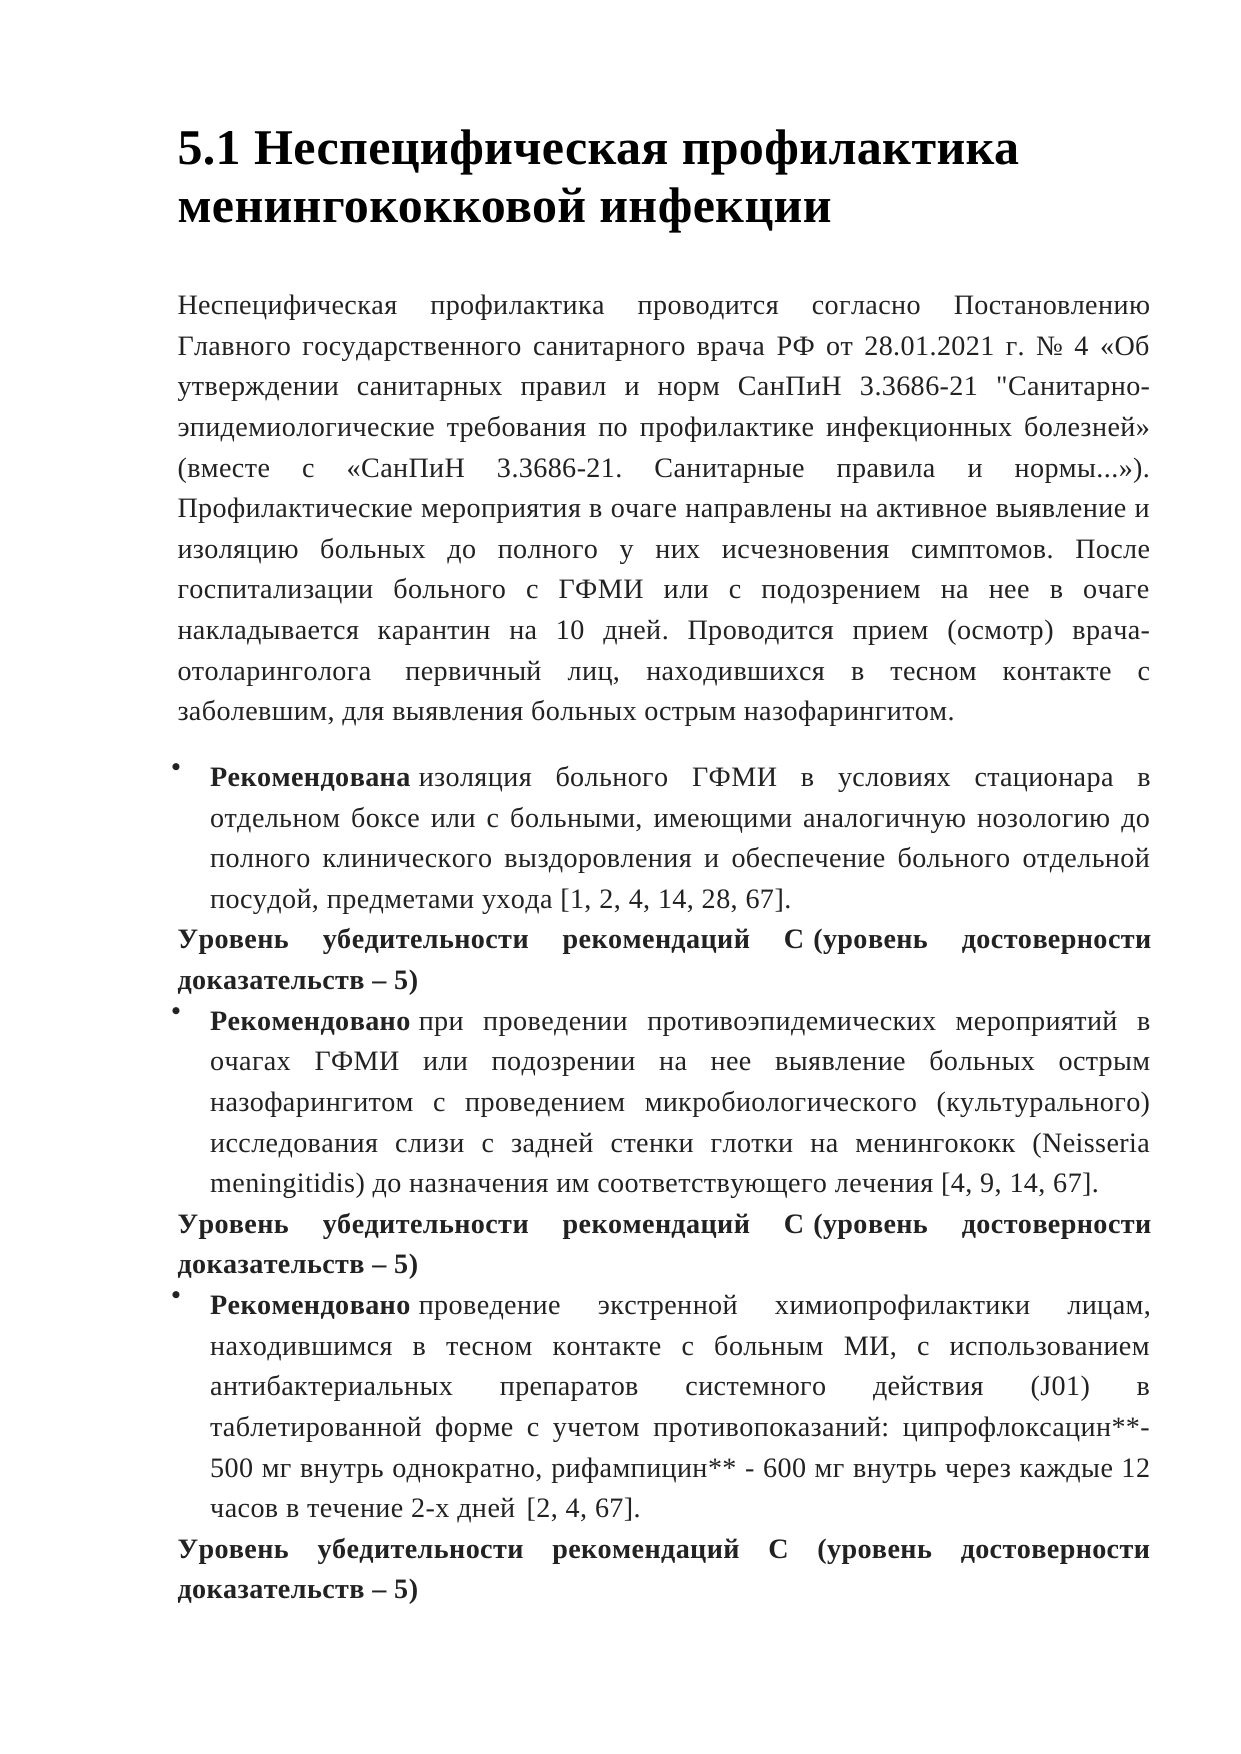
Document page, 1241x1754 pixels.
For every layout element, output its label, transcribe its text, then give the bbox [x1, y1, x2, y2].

list Рекомендовано при проведении противоэпидемических мероприятий в очагах ГФМИ или подозрении на нее выявление больных острым назофарингитом с проведением микробиологического (культурального) исследования слизи с задней стенки глотки на менингококк (Neisseria meningitidis) до назначения им соответствующего лечения [4, 9, 14, 67]. [172, 996, 1152, 1199]
text Уровень убедительности рекомендаций С (уровень достоверности доказательств – 5) [177, 1524, 1152, 1605]
text Уровень убедительности рекомендаций С (уровень достоверности доказательств – 5) [177, 914, 1152, 996]
list Рекомендована изоляция больного ГФМИ в условиях стационара в отдельном боксе или с больными, имеющими аналогичную нозологию до полного клинического выздоровления и обеспечение больного отдельной посудой, предметами ухода [1, 2, 4, 14, 28, 67]. [172, 752, 1152, 914]
list Рекомендовано проведение экстренной химиопрофилактики лицам, находившимся в тесном контакте с больным МИ, с использованием антибактериальных препаратов системного действия (J01) в таблетированной форме с учетом противопоказаний: ципрофлоксацин**- 500 мг внутрь однократно, рифампицин** - 600 мг внутрь через каждые 12 часов в течение 2-х дней [2, 4, 67]. [172, 1280, 1152, 1524]
text 5.1 Неспецифическая профилактика менингококковой инфекции [177, 118, 1152, 233]
text Неспецифическая профилактика проводится согласно Постановлению Главного государственного санитарного врача РФ от 28.01.2021 г. № 4 «Об утверждении санитарных правил и норм СанПиН 3.3686-21 "Санитарно-эпидемиологические требования по профилактике инфекционных болезней» (вместе с «СанПиН 3.3686-21. Санитарные правила и нормы...»). Профилактические мероприятия в очаге направлены на активное выявление и изоляцию больных до полного у них исчезновения симптомов. После госпитализации больного с ГФМИ или с подозрением на нее в очаге накладывается карантин на 10 дней. Проводится прием (осмотр) врача-отоларинголога первичный лиц, находившихся в тесном контакте с заболевшим, для выявления больных острым назофарингитом. [177, 280, 1152, 727]
text Уровень убедительности рекомендаций С (уровень достоверности доказательств – 5) [177, 1199, 1152, 1280]
